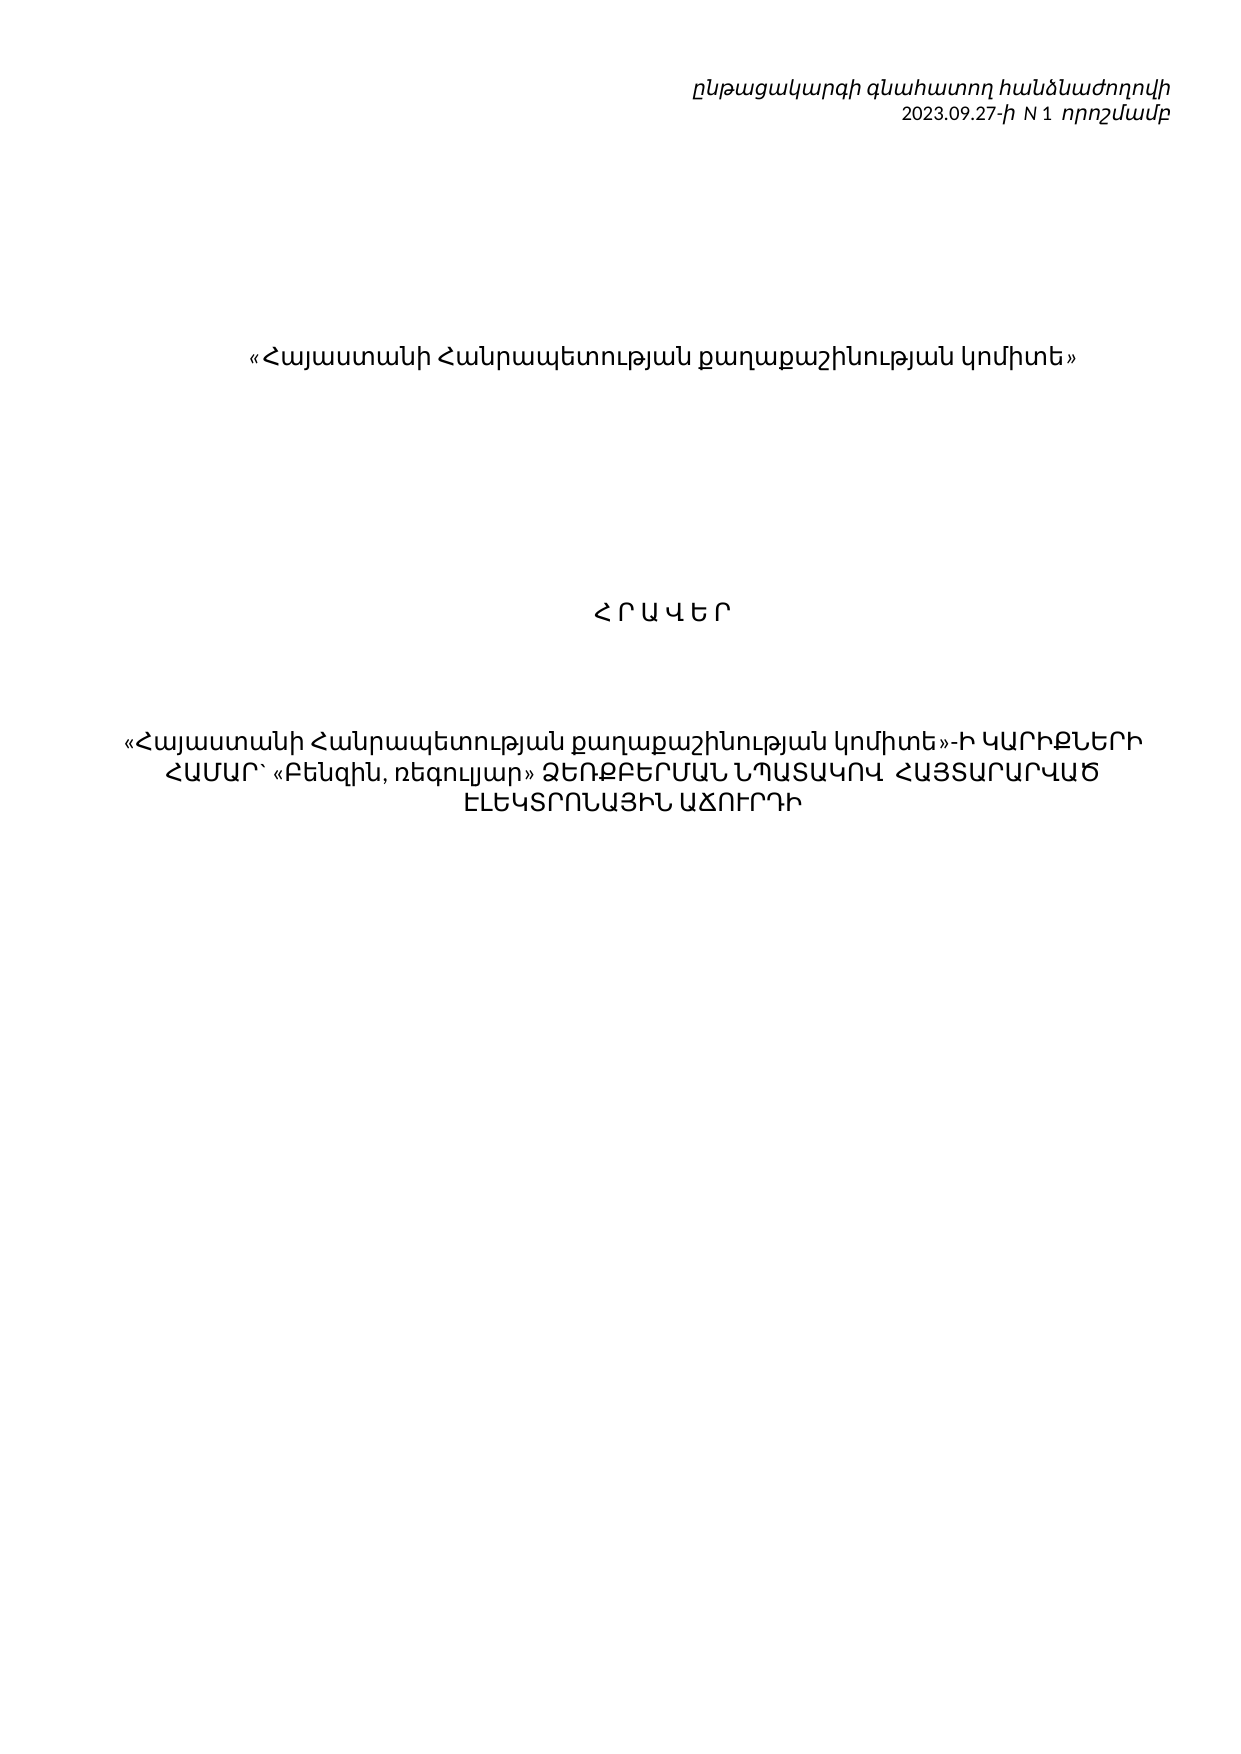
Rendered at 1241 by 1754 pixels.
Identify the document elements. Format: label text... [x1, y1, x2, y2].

text «Հայաստանի Հանրապետության քաղաքաշինության կոմիտե»-Ի ԿԱՐԻՔՆԵՐԻ ՀԱՄԱՐ` «Բենզին, ռեգուլյար» ՁԵՌՔԲԵՐՄԱՆ ՆՊԱՏԱԿՈՎ ՀԱՅՏԱՐԱՐՎԱԾ ԷԼԵԿՏՐՈՆԱՅԻՆ ԱՃՈՒՐԴԻ [94, 726, 1172, 818]
text Հ Ր Ա Վ Ե Ր [94, 597, 1172, 628]
text ընթացակարգի գնահատող հանձնաժողովի [94, 75, 1171, 100]
text « Հայաստանի Հանրապետության քաղաքաշինության կոմիտե» [94, 341, 1172, 371]
text 2023.09.27 -ի N 1 որոշմամբ [94, 100, 1171, 126]
